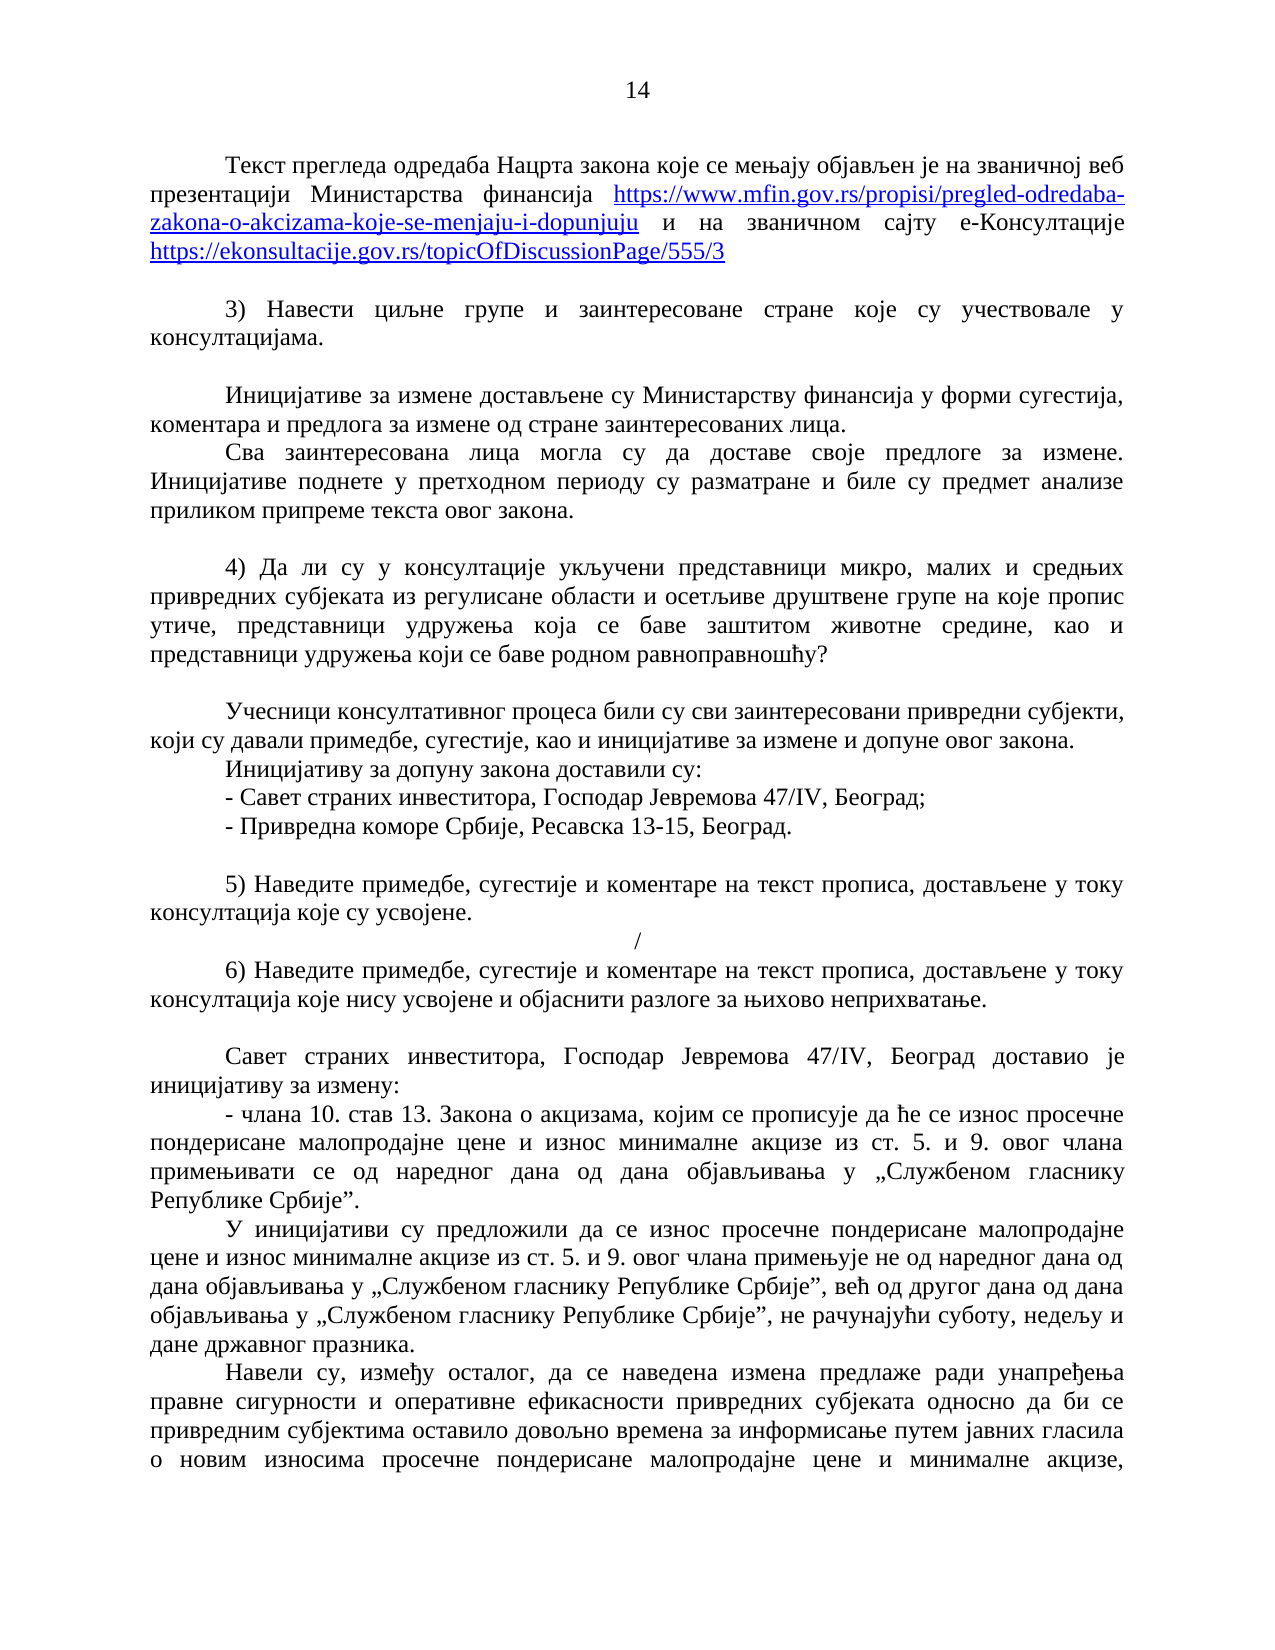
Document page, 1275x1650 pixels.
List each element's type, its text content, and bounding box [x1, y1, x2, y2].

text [150, 1357, 1125, 1472]
text Сва заинтересована лица могла су да доставе своје предлоге за измене. Иницијативе поднете у претходном периоду су разматране и биле су предмет анализе приликом припреме текста овог закона. [150, 437, 1125, 524]
text Текст прегледа одредаба Нацрта закона које се мењају објављен је на званичној веб презентацији Министарства финансија https://www.mfin.gov.rs/propisi/pregled-odredaba-zakona-o-akcizama-koje-se-menjaju-i-dopunjuju и на званичном сајту е-Консултације https://ekonsultacije.gov.rs/topicOfDiscussionPage/555/3 [150, 150, 1125, 265]
text Иницијативу за допуну закона доставили су: [150, 754, 1125, 782]
text - Савет страних инвеститора, Господар Јевремова 47/IV, Београд; [150, 782, 1125, 811]
text Савет страних инвеститора, Господар Јевремова 47/IV, Београд доставио је иницијативу за измену: [150, 1041, 1125, 1099]
text 4) Да ли су у консултације укључени представници микро, малих и средњих привредних субјеката из регулисане области и осетљиве друштвене групе на које пропис утиче, представници удружења која се баве заштитом животне средине, као и представници удружења који се баве родном равноправношћу? [150, 552, 1125, 667]
text - члана 10. став 13. Закона о акцизама, којим се прописује да ће се износ просечне пондерисане малопродајне цене и износ минималне акцизе из ст. 5. и 9. овог члана примењивати се од наредног дана од дана објављивања у „Службеном гласнику Републике Србије”. [150, 1099, 1125, 1214]
text - Привредна коморе Србије, Ресавска 13-15, Београд. [150, 811, 1125, 840]
text Иницијативе за измене достављене су Министарству финансија у форми сугестија, коментара и предлога за измене од стране заинтересованих лица. [150, 380, 1125, 437]
text 3) Навести циљне групе и заинтересоване стране које су учествовале у консултацијама. [150, 294, 1125, 351]
text 5) Наведите примедбе, сугестије и коментаре на текст прописа, достављене у току консултација које су усвојене. [150, 869, 1125, 926]
text / [150, 926, 1125, 955]
text Учесници консултативног процеса били су сви заинтересовани привредни субjекти, који су давали примедбе, сугестије, као и иницијативе за измене и допуне овог закона. [150, 696, 1125, 754]
text 6) Наведите примедбе, сугестије и коментаре на текст прописа, достављене у току консултација које нису усвојене и објаснити разлоге за њихово неприхватање. [150, 955, 1125, 1012]
text У иницијативи су предложили да се износ просечне пондерисане малопродајне цене и износ минималне акцизе из ст. 5. и 9. овог члана примењује не од наредног дана од дана објављивања у „Службеном гласнику Републике Србије”, већ од другог дана од дана објављивања у „Службеном гласнику Републике Србије”, не рачунајући суботу, недељу и дане државног празника. [150, 1214, 1125, 1357]
